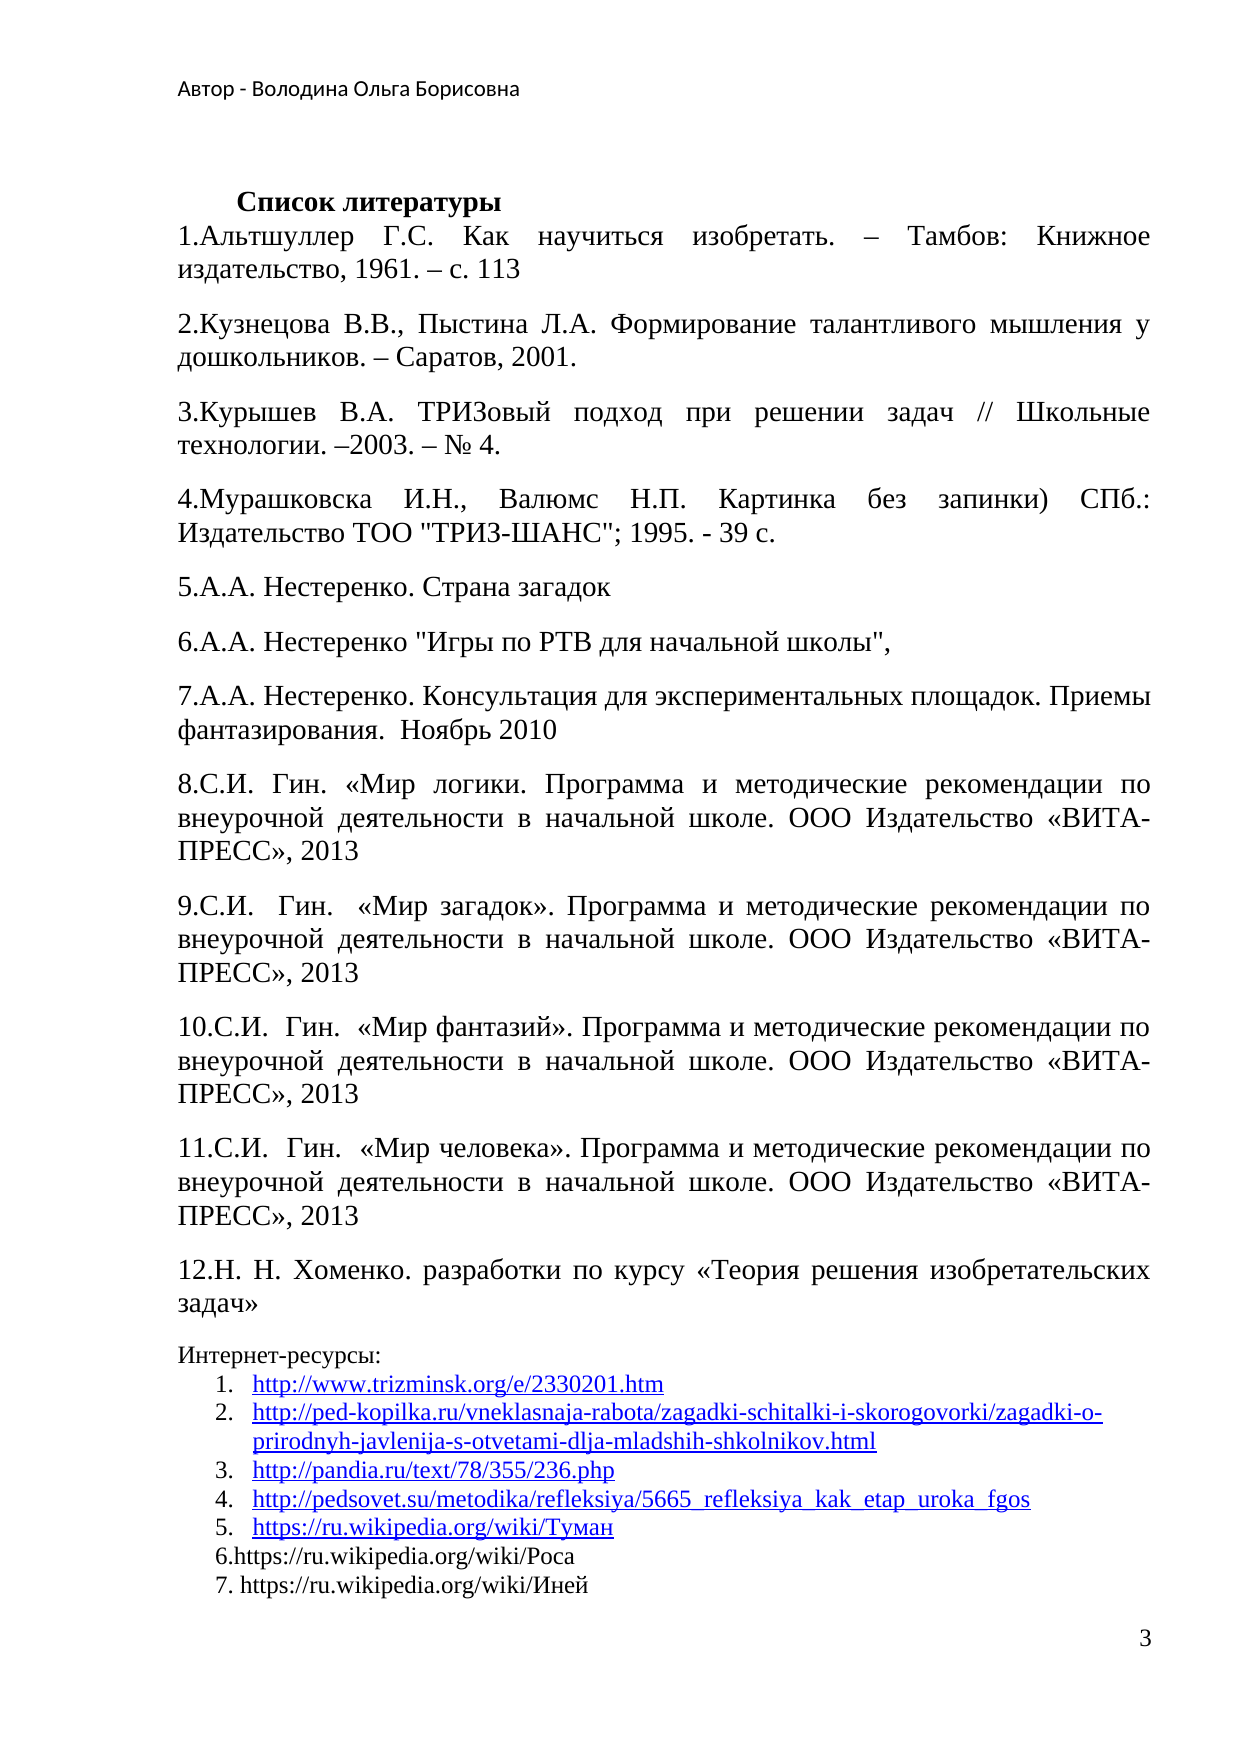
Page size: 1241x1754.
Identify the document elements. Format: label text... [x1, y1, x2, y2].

text 7.А.А. Нестеренко. Консультация для экспериментальных площадок. Приемы фантазирования. Ноябрь 2010 [177, 678, 1152, 745]
text Список литературы [118, 184, 1152, 218]
list http://ped-kopilka.ru/vneklasnaja-rabota/zagadki-schitalki-i-skorogovorki/zagadki-o-prirodnyh-javlenija-s-otvetami-dlja-mladshih-shkolnikov.html [215, 1397, 1152, 1455]
text 8.С.И. Гин. «Мир логики. Программа и методические рекомендации по внеурочной деятельности в начальной школе. ООО Издательство «ВИТА-ПРЕСС», 2013 [177, 766, 1152, 867]
list http://pandia.ru/text/78/355/236.php [215, 1455, 1152, 1484]
text 1.Альтшуллер Г.С. Как научиться изобретать. – Тамбов: Книжное издательство, 1961. – с. 113 [177, 218, 1152, 285]
text 10.С.И. Гин. «Мир фантазий». Программа и методические рекомендации по внеурочной деятельности в начальной школе. ООО Издательство «ВИТА-ПРЕСС», 2013 [177, 1009, 1152, 1110]
text 9.С.И. Гин. «Мир загадок». Программа и методические рекомендации по внеурочной деятельности в начальной школе. ООО Издательство «ВИТА-ПРЕСС», 2013 [177, 888, 1152, 988]
list http://pedsovet.su/metodika/refleksiya/5665_refleksiya_kak_etap_uroka_fgos [215, 1484, 1152, 1512]
text 6.https://ru.wikipedia.org/wiki/Роса [215, 1541, 1152, 1570]
list http://www.trizminsk.org/e/2330201.htm [215, 1369, 1152, 1397]
text 4.Мурашковска И.Н., Валюмс Н.П. Картинка без запинки) СПб.: Издательство ТОО "ТРИЗ-ШАНС"; 1995. - 39 с. [177, 482, 1152, 549]
text Интернет-ресурсы: [177, 1340, 1152, 1369]
text 7. https://ru.wikipedia.org/wiki/Иней [215, 1570, 1152, 1599]
text 5.А.А. Нестеренко. Страна загадок [177, 569, 1152, 603]
list https://ru.wikipedia.org/wiki/Туман [215, 1512, 1152, 1541]
text 6.А.А. Нестеренко "Игры по РТВ для начальной школы", [177, 624, 1152, 657]
text 2.Кузнецова В.В., Пыстина Л.А. Формирование талантливого мышления у дошкольников. – Саратов, 2001. [177, 306, 1152, 373]
text 3.Курышев В.А. ТРИЗовый подход при решении задач // Школьные технологии. –2003. – № 4. [177, 394, 1152, 461]
text 12.Н. Н. Хоменко. разработки по курсу «Теория решения изобретательских задач» [177, 1252, 1152, 1319]
text 11.С.И. Гин. «Мир человека». Программа и методические рекомендации по внеурочной деятельности в начальной школе. ООО Издательство «ВИТА-ПРЕСС», 2013 [177, 1131, 1152, 1231]
